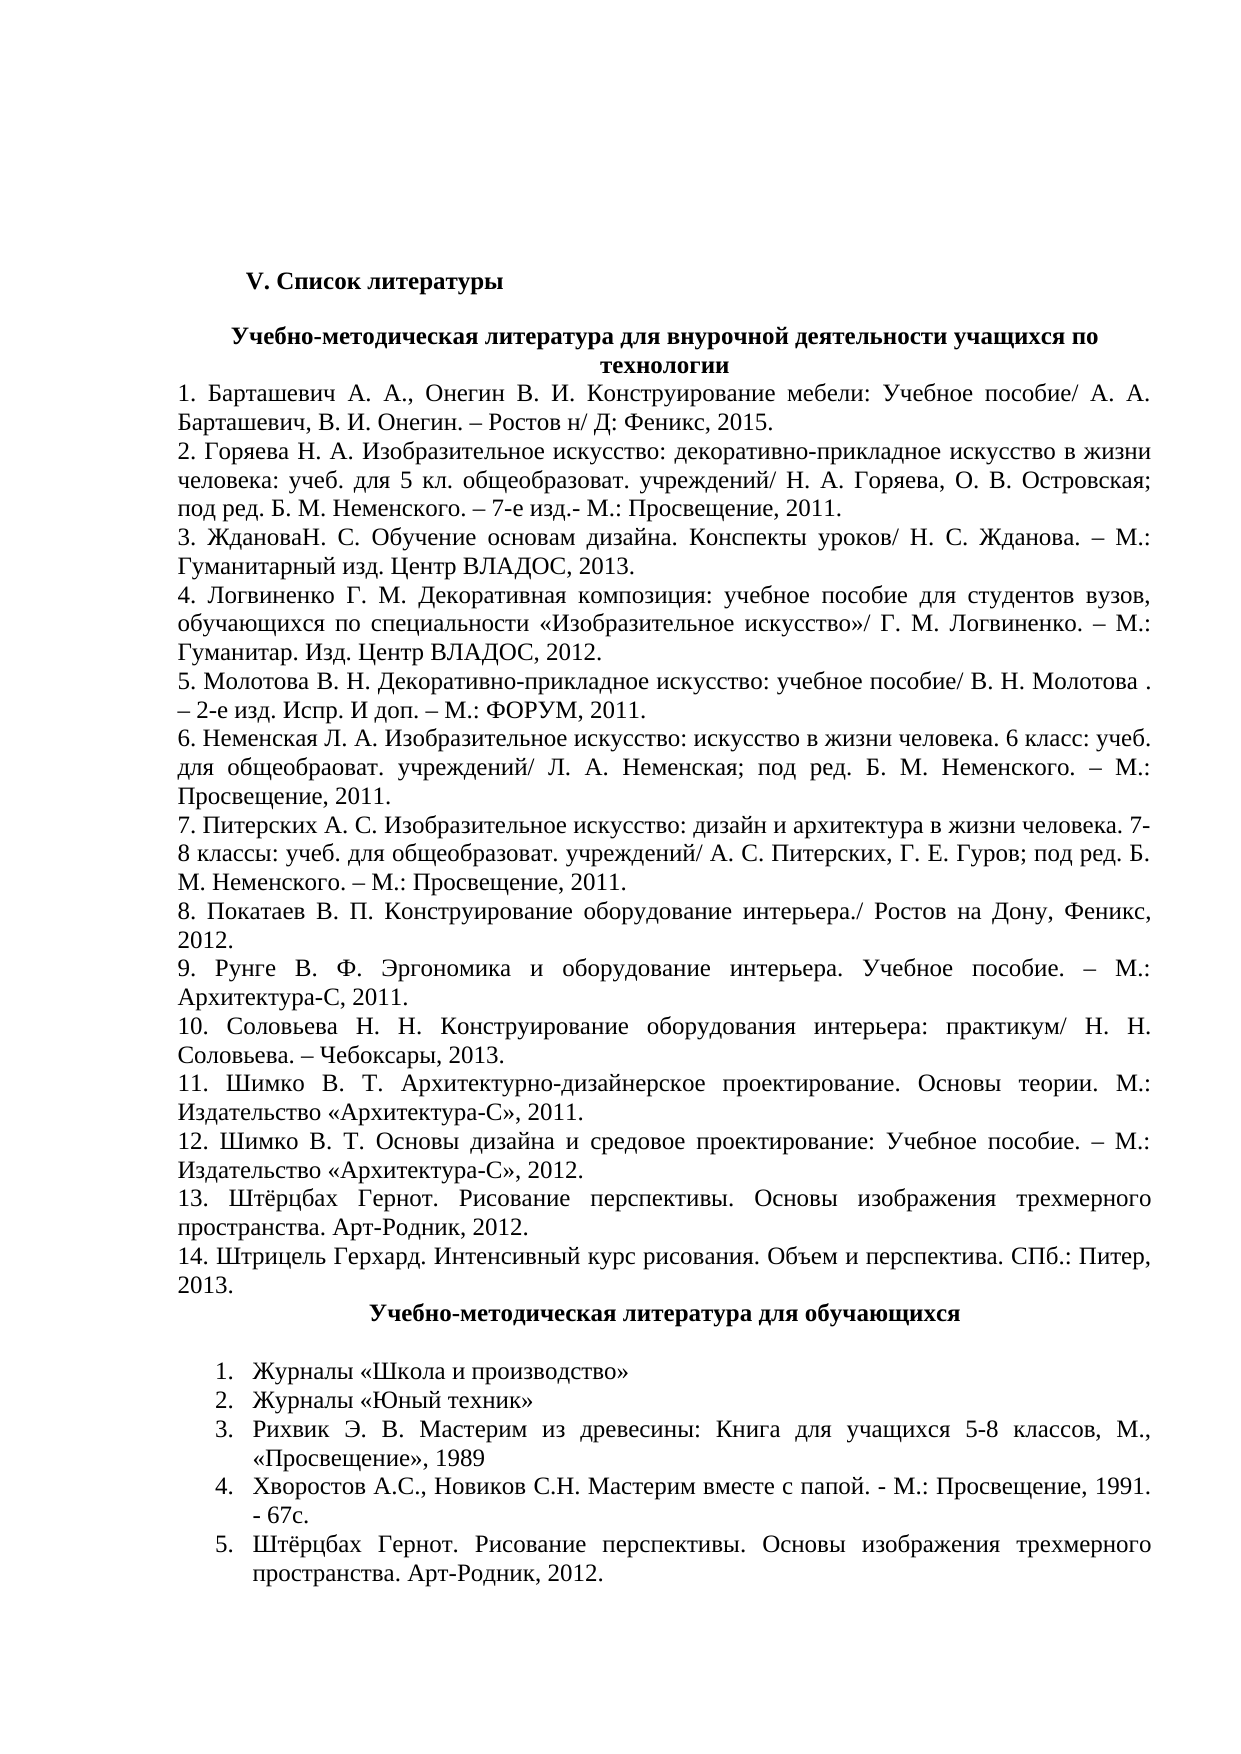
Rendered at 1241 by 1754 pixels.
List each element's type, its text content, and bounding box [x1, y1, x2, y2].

text 4. Логвиненко Г. М. Декоративная композиция: учебное пособие для студентов вузов, обучающихся по специальности «Изобразительное искусство»/ Г. М. Логвиненко. – М.: Гуманитар. Изд. Центр ВЛАДОС, 2012. [177, 580, 1152, 666]
text 9. Рунге В. Ф. Эргономика и оборудование интерьера. Учебное пособие. – М.: Архитектура-С, 2011. [177, 953, 1152, 1011]
text 8. Покатаев В. П. Конструирование оборудование интерьера./ Ростов на Дону, Феникс, 2012. [177, 896, 1152, 953]
text 6. Неменская Л. А. Изобразительное искусство: искусство в жизни человека. 6 класс: учеб. для общеобраоват. учреждений/ Л. А. Неменская; под ред. Б. М. Неменского. – М.: Просвещение, 2011. [177, 723, 1152, 810]
text 14. Штрицель Герхард. Интенсивный курс рисования. Объем и перспектива. СПб.: Питер, 2013. [177, 1241, 1152, 1298]
text 10. Соловьева Н. Н. Конструирование оборудования интерьера: практикум/ Н. Н. Соловьева. – Чебоксары, 2013. [177, 1011, 1152, 1068]
list Журналы «Юный техник» [215, 1385, 1152, 1414]
text Учебно-методическая литература для внурочной деятельности учащихся по технологии [177, 321, 1152, 378]
text 11. Шимко В. Т. Архитектурно-дизайнерское проектирование. Основы теории. М.: Издательство «Архитектура-С», 2011. [177, 1068, 1152, 1126]
list Штёрцбах Гернот. Рисование перспективы. Основы изображения трехмерного пространства. Арт-Родник, 2012. [215, 1529, 1152, 1586]
text 13. Штёрцбах Гернот. Рисование перспективы. Основы изображения трехмерного пространства. Арт-Родник, 2012. [177, 1183, 1152, 1241]
list Хворостов А.С., Новиков С.Н. Мастерим вместе с папой. - М.: Просвещение, 1991. - 67с. [215, 1471, 1152, 1529]
text 1. Барташевич А. А., Онегин В. И. Конструирование мебели: Учебное пособие/ А. А. Барташевич, В. И. Онегин. – Ростов н/ Д: Феникс, 2015. [177, 378, 1152, 436]
subtitle V. Список литературы [246, 266, 1152, 295]
text 3. ЖдановаН. С. Обучение основам дизайна. Конспекты уроков/ Н. С. Жданова. – М.: Гуманитарный изд. Центр ВЛАДОС, 2013. [177, 522, 1152, 580]
text 12. Шимко В. Т. Основы дизайна и средовое проектирование: Учебное пособие. – М.: Издательство «Архитектура-С», 2012. [177, 1126, 1152, 1183]
text 2. Горяева Н. А. Изобразительное искусство: декоративно-прикладное искусство в жизни человека: учеб. для 5 кл. общеобразоват. учреждений/ Н. А. Горяева, О. В. Островская; под ред. Б. М. Неменского. – 7-е изд.- М.: Просвещение, 2011. [177, 436, 1152, 522]
list Рихвик Э. В. Мастерим из древесины: Книга для учащихся 5-8 классов, М., «Просвещение», 1989 [215, 1414, 1152, 1471]
text 5. Молотова В. Н. Декоративно-прикладное искусство: учебное пособие/ В. Н. Молотова . – 2-е изд. Испр. И доп. – М.: ФОРУМ, 2011. [177, 666, 1152, 723]
text 7. Питерских А. С. Изобразительное искусство: дизайн и архитектура в жизни человека. 7-8 классы: учеб. для общеобразоват. учреждений/ А. С. Питерских, Г. Е. Гуров; под ред. Б. М. Неменского. – М.: Просвещение, 2011. [177, 810, 1152, 896]
list Журналы «Школа и производство» [215, 1356, 1152, 1385]
text Учебно-методическая литература для обучающихся [177, 1298, 1152, 1327]
